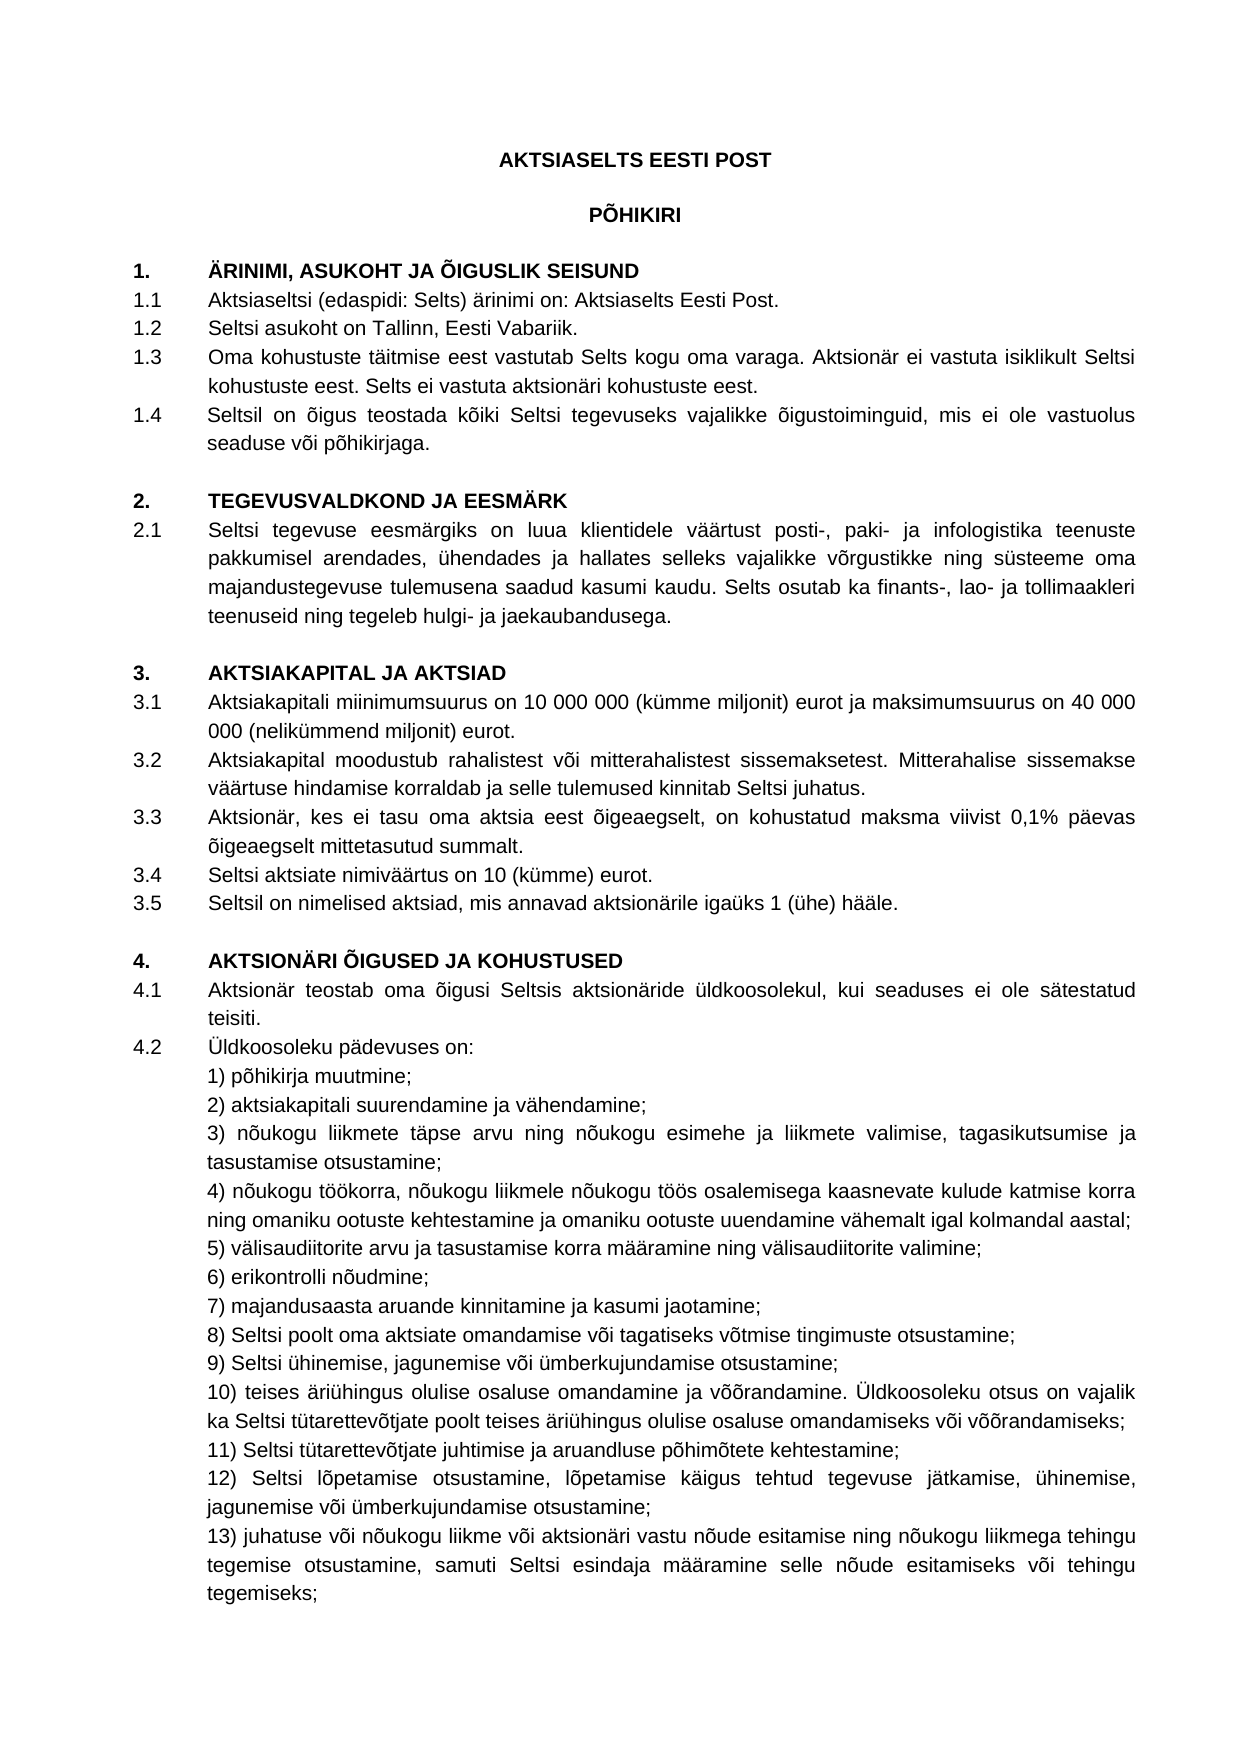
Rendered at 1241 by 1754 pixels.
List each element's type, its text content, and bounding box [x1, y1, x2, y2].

text 2) aktsiakapitali suurendamine ja vähendamine; [207, 1092, 1137, 1116]
text 13) juhatuse või nõukogu liikme või aktsionäri vastu nõude esitamise ning nõukogu liikmega tehingu tegemise otsustamine, samuti Seltsi esindaja määramine selle nõude esitamiseks või tehingu tegemiseks; [207, 1524, 1137, 1605]
text 5) välisaudiitorite arvu ja tasustamise korra määramine ning välisaudiitorite valimine; [207, 1236, 1137, 1260]
list AKTSIONÄRI ÕIGUSED JA KOHUSTUSED [133, 949, 1137, 973]
text 9) Seltsi ühinemise, jagunemise või ümberkujundamise otsustamine; [207, 1351, 1137, 1375]
list Aktsionär teostab oma õigusi Seltsis aktsionäride üldkoosolekul, kui seaduses ei ole sätestatud teisiti. [133, 977, 1137, 1030]
text 10) teises äriühingus olulise osaluse omandamine ja võõrandamine. Üldkoosoleku otsus on vajalik ka Seltsi tütarettevõtjate poolt teises äriühingus olulise osaluse omandamiseks või võõrandamiseks; [207, 1380, 1137, 1433]
text 12) Seltsi lõpetamise otsustamine, lõpetamise käigus tehtud tegevuse jätkamise, ühinemise, jagunemise või ümberkujundamise otsustamine; [207, 1466, 1137, 1519]
list Oma kohustuste täitmise eest vastutab Selts kogu oma varaga. Aktsionär ei vastuta isiklikult Seltsi kohustuste eest. Selts ei vastuta aktsionäri kohustuste eest. [133, 345, 1137, 398]
list ÄRINIMI, ASUKOHT JA ÕIGUSLIK SEISUND [133, 259, 1137, 283]
text AKTSIASELTS EESTI POST [133, 148, 1137, 172]
list AKTSIAKAPITAL JA AKTSIAD [133, 661, 1137, 685]
list Seltsil on nimelised aktsiad, mis annavad aktsionärile igaüks 1 (ühe) hääle. [133, 891, 1137, 915]
text 1) põhikirja muutmine; [207, 1064, 1137, 1088]
text 3) nõukogu liikmete täpse arvu ning nõukogu esimehe ja liikmete valimise, tagasikutsumise ja tasustamise otsustamine; [207, 1121, 1137, 1174]
list Seltsil on õigus teostada kõiki Seltsi tegevuseks vajalikke õigustoiminguid, mis ei ole vastuolus seaduse või põhikirjaga. [133, 402, 1137, 455]
list Üldkoosoleku pädevuses on: [133, 1035, 1137, 1059]
text 7) majandusaasta aruande kinnitamine ja kasumi jaotamine; [207, 1294, 1137, 1318]
list Aktsiaseltsi (edaspidi: Selts) ärinimi on: Aktsiaselts Eesti Post. [133, 287, 1137, 311]
list Aktsiakapitali miinimumsuurus on 10 000 000 (kümme miljonit) eurot ja maksimumsuurus on 40 000 000 (nelikümmend miljonit) eurot. [133, 690, 1137, 743]
text 4) nõukogu töökorra, nõukogu liikmele nõukogu töös osalemisega kaasnevate kulude katmise korra ning omaniku ootuste kehtestamine ja omaniku ootuste uuendamine vähemalt igal kolmandal aastal; [207, 1179, 1137, 1231]
text 6) erikontrolli nõudmine; [207, 1265, 1137, 1289]
list Seltsi aktsiate nimiväärtus on 10 (kümme) eurot. [133, 862, 1137, 886]
list Aktsiakapital moodustub rahalistest või mitterahalistest sissemaksetest. Mitterahalise sissemakse väärtuse hindamise korraldab ja selle tulemused kinnitab Seltsi juhatus. [133, 747, 1137, 800]
list Seltsi tegevuse eesmärgiks on luua klientidele väärtust posti-, paki- ja infologistika teenuste pakkumisel arendades, ühendades ja hallates selleks vajalikke võrgustikke ning süsteeme oma majandustegevuse tulemusena saadud kasumi kaudu. Selts osutab ka finants-, lao- ja tollimaakleri teenuseid ning tegeleb hulgi- ja jaekaubandusega. [133, 517, 1137, 628]
text PÕHIKIRI [133, 203, 1137, 227]
text 11) Seltsi tütarettevõtjate juhtimise ja aruandluse põhimõtete kehtestamine; [207, 1437, 1137, 1461]
list Aktsionär, kes ei tasu oma aktsia eest õigeaegselt, on kohustatud maksma viivist 0,1% päevas õigeaegselt mittetasutud summalt. [133, 805, 1137, 858]
list Seltsi asukoht on Tallinn, Eesti Vabariik. [133, 316, 1137, 340]
text 8) Seltsi poolt oma aktsiate omandamise või tagatiseks võtmise tingimuste otsustamine; [207, 1322, 1137, 1346]
list TEGEVUSVALDKOND JA EESMÄRK [133, 489, 1137, 513]
